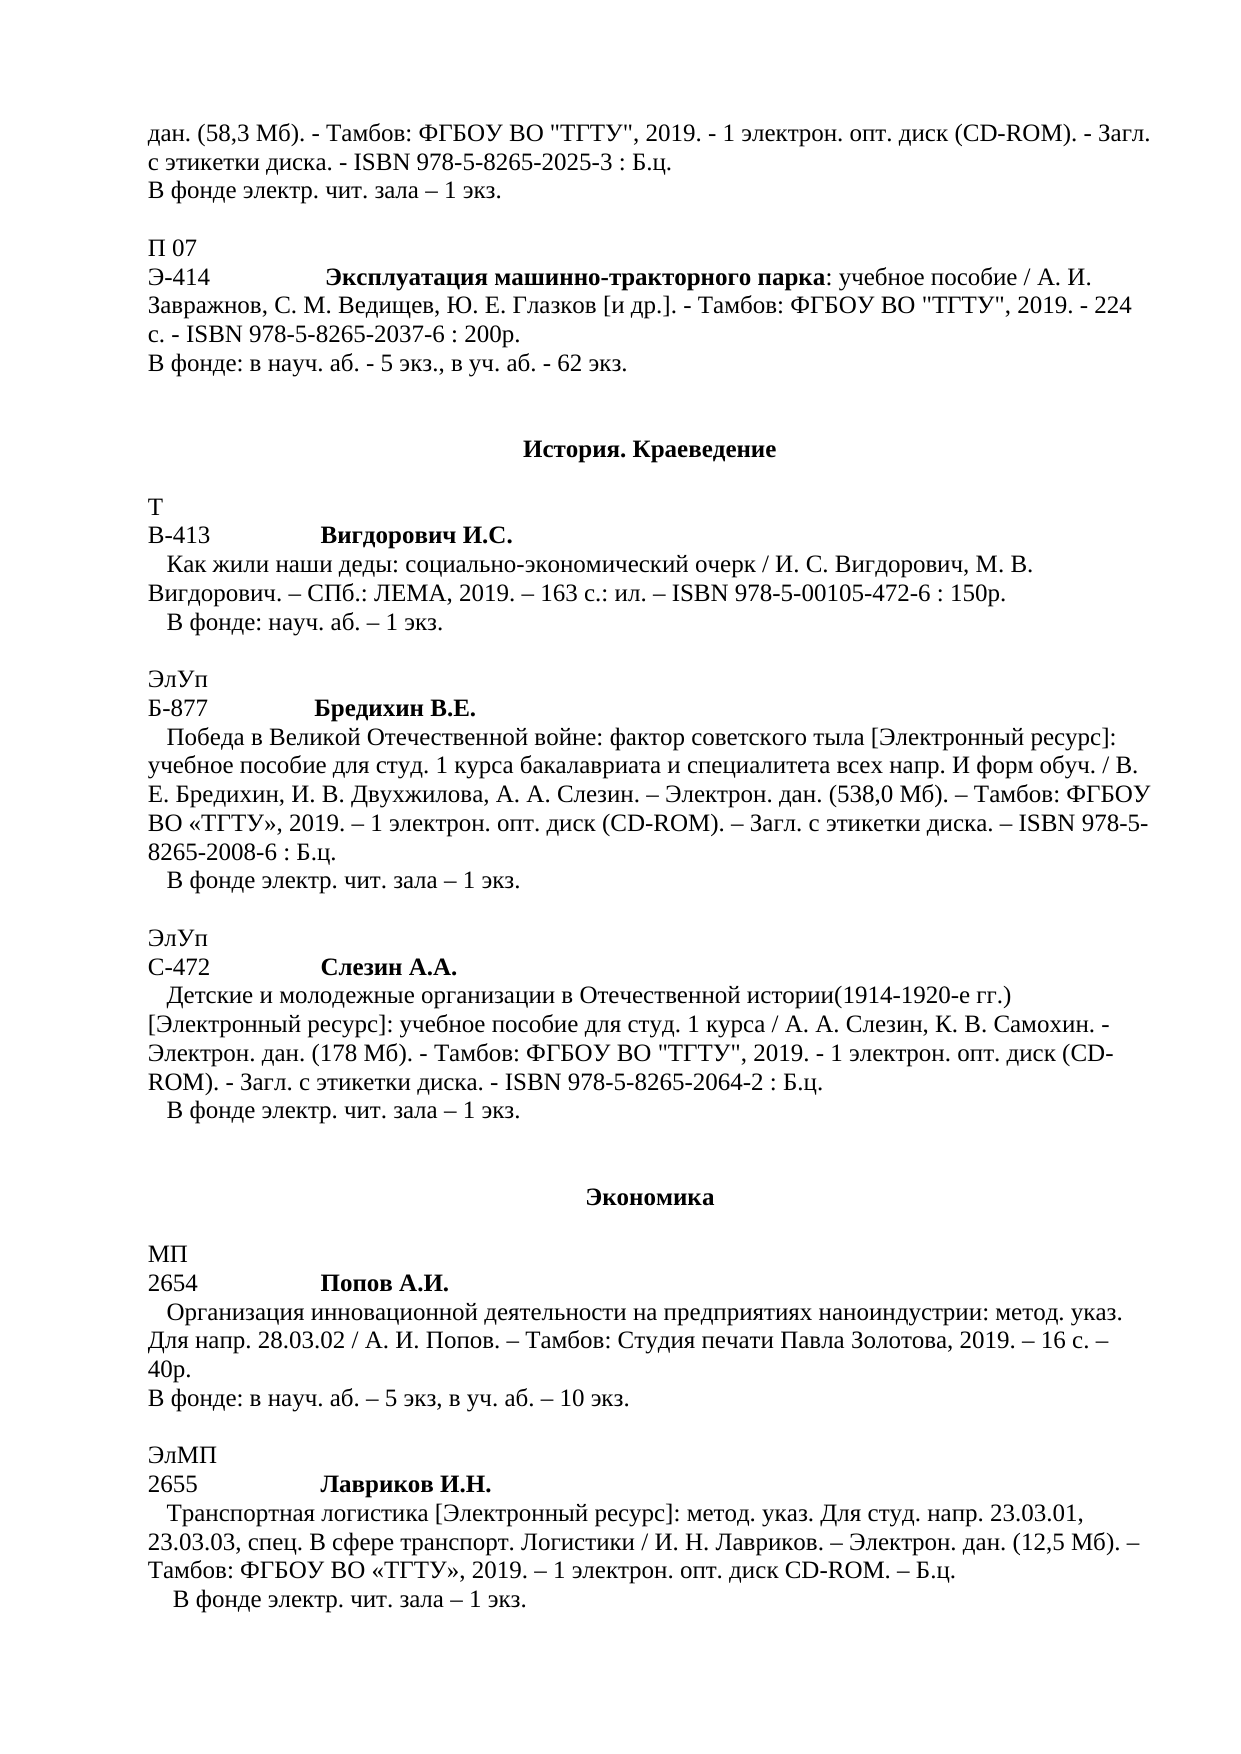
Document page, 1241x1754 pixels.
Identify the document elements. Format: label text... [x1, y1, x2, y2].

text МП 2654 Попов А.И. Организация инновационной деятельности на предприятиях наноиндустрии: метод. указ. Для напр. 28.03.02 / А. И. Попов. – Тамбов: Студия печати Павла Золотова, 2019. – 16 с. – 40р. В фонде: в науч. аб. – 5 экз, в уч. аб. – 10 экз. [148, 1239, 1152, 1412]
text ЭлУп С-472 Слезин А.А. Детские и молодежные организации в Отечественной истории(1914-1920-е гг.) [Электронный ресурс]: учебное пособие для студ. 1 курса / А. А. Слезин, К. В. Самохин. - Электрон. дан. (178 Мб). - Тамбов: ФГБОУ ВО "ТГТУ", 2019. - 1 электрон. опт. диск (CD-ROM). - Загл. с этикетки диска. - ISBN 978-5-8265-2064-2 : Б.ц. В фонде электр. чит. зала – 1 экз. [148, 923, 1152, 1124]
text Экономика [148, 1182, 1152, 1211]
text История. Краеведение [148, 434, 1152, 463]
text ЭлМП 2655 Лавриков И.Н. Транспортная логистика [Электронный ресурс]: метод. указ. Для студ. напр. 23.03.01, 23.03.03, спец. В сфере транспорт. Логистики / И. Н. Лавриков. – Электрон. дан. (12,5 Мб). – Тамбов: ФГБОУ ВО «ТГТУ», 2019. – 1 электрон. опт. диск СD-ROM. – Б.ц. В фонде электр. чит. зала – 1 экз. [148, 1441, 1152, 1613]
text Т В-413 Вигдорович И.С. Как жили наши деды: социально-экономический очерк / И. С. Вигдорович, М. В. Вигдорович. – СПб.: ЛЕМА, 2019. – 163 с.: ил. – ISBN 978-5-00105-472-6 : 150р. В фонде: науч. аб. – 1 экз. [148, 492, 1152, 636]
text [148, 118, 1152, 204]
text ЭлУп Б-877 Бредихин В.Е. Победа в Великой Отечественной войне: фактор советского тыла [Электронный ресурс]: учебное пособие для студ. 1 курса бакалавриата и специалитета всех напр. И форм обуч. / В. Е. Бредихин, И. В. Двухжилова, А. А. Слезин. – Электрон. дан. (538,0 Мб). – Тамбов: ФГБОУ ВО «ТГТУ», 2019. – 1 электрон. опт. диск (CD-ROM). – Загл. с этикетки диска. – ISBN 978-5-8265-2008-6 : Б.ц. В фонде электр. чит. зала – 1 экз. [148, 664, 1152, 894]
text П 07 Э-414 Эксплуатация машинно-тракторного парка: учебное пособие / А. И. Завражнов, С. М. Ведищев, Ю. Е. Глазков [и др.]. - Тамбов: ФГБОУ ВО "ТГТУ", 2019. - 224 с. - ISBN 978-5-8265-2037-6 : 200р. В фонде: в науч. аб. - 5 экз., в уч. аб. - 62 экз. [148, 233, 1152, 377]
